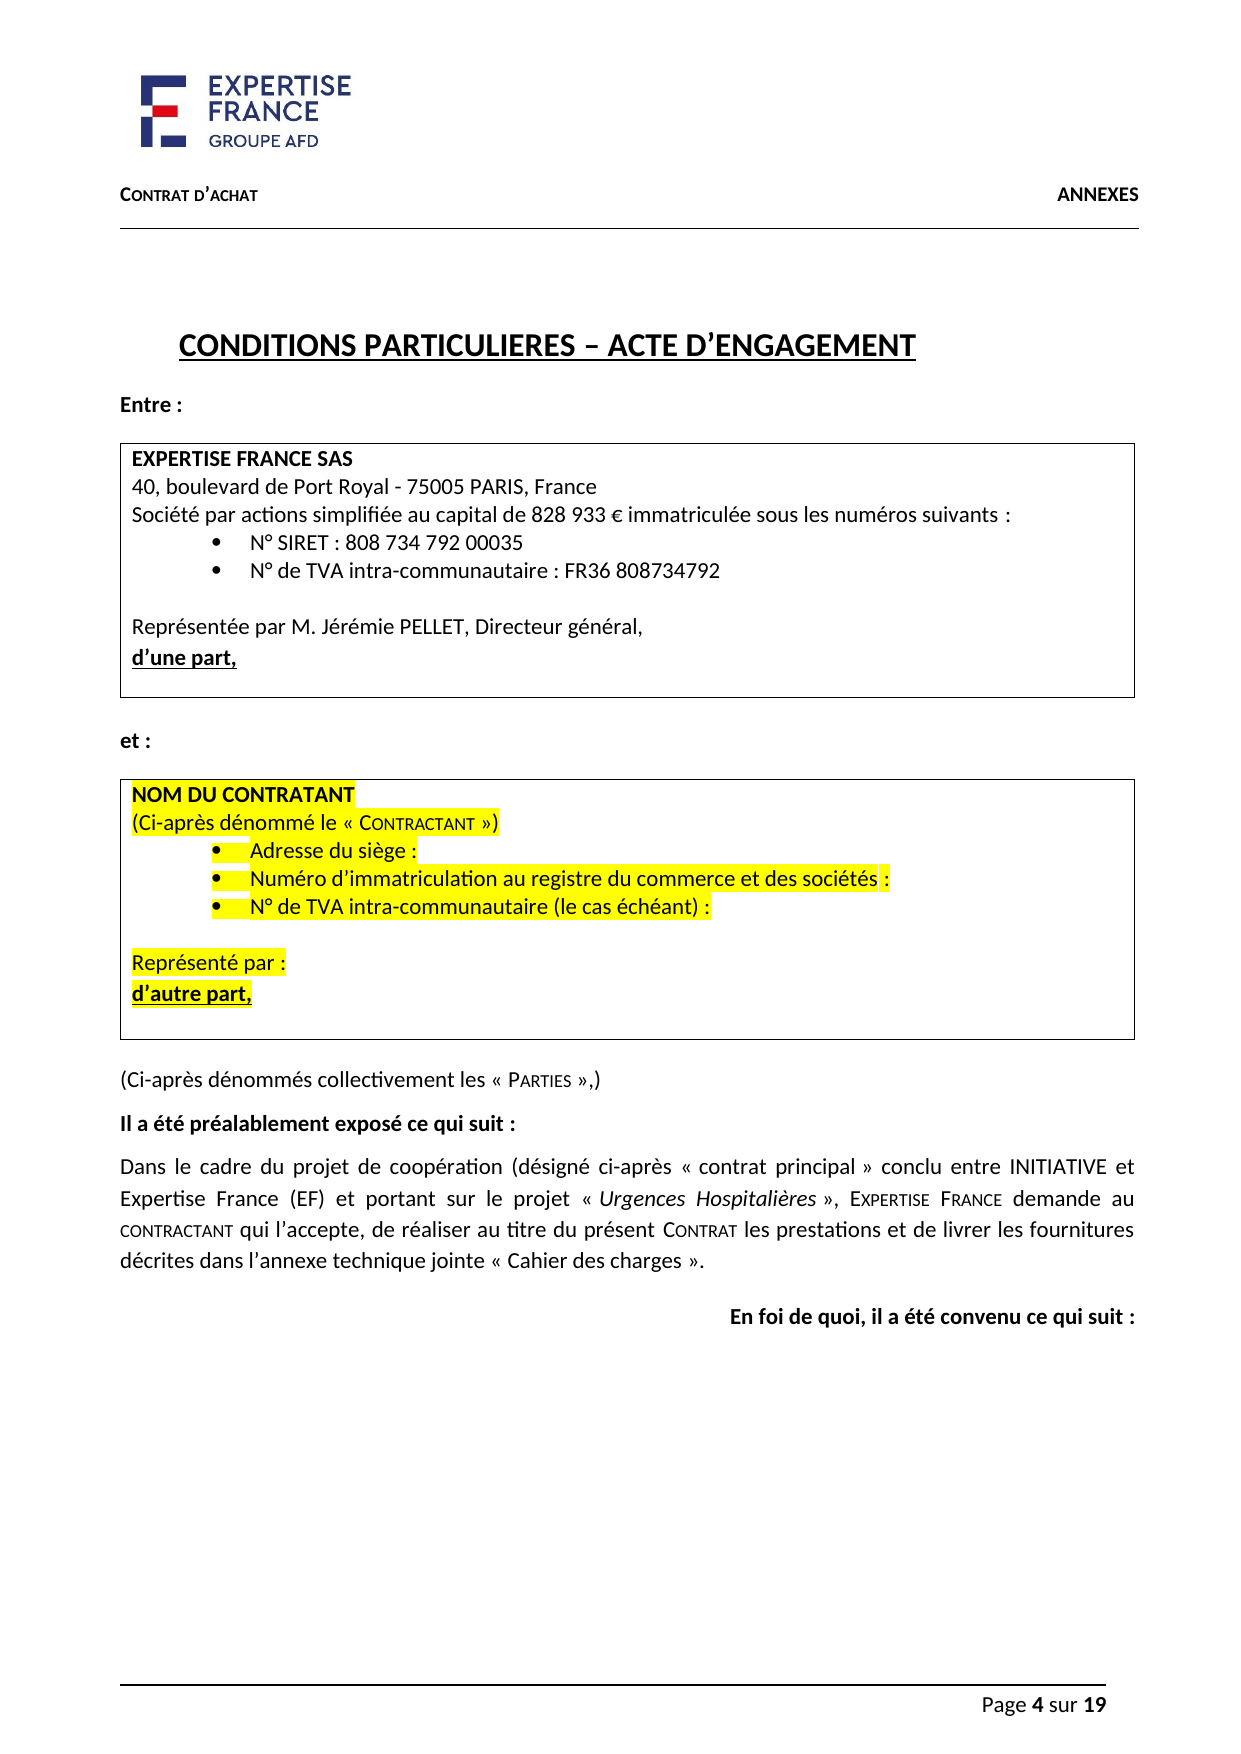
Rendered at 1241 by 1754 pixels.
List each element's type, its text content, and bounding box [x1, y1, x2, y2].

picture [120, 45, 375, 176]
table_header EXPERTISE FRANCE SAS 40, boulevard de Port Royal - 75005 PARIS, France Société par actions simplifiée au capital de 828 933 € immatriculée sous les numéros suivants : N° SIRET : 808 734 792 00035 N° de TVA intra-communautaire : FR36 808734792 Représentée par M. Jérémie PELLET, Directeur général, d’une part, [121, 444, 1134, 697]
text En foi de quoi, il a été convenu ce qui suit : [120, 1299, 1135, 1330]
text (Ci-après dénommés collectivement les « Parties »,) [120, 1065, 1135, 1093]
table_header NOM DU CONTRATANT (Ci-après dénommé le « Contractant ») Adresse du siège : Numéro d’immatriculation au registre du commerce et des sociétés : N° de TVA intra-communautaire (le cas échéant) : Représenté par : d’autre part, [121, 780, 1134, 1039]
text et : [120, 723, 1135, 754]
text conditions PARTICULIERES – acte d’engagement [179, 324, 1135, 365]
text Dans le cadre du projet de coopération (désigné ci-après « contrat principal » conclu entre INITIATIVE et Expertise France (EF) et portant sur le projet « Urgences Hospitalières », Expertise France demande au contractant qui l’accepte, de réaliser au titre du présent Contrat les prestations et de livrer les fournitures décrites dans l’annexe technique jointe « Cahier des charges ». [120, 1149, 1135, 1274]
text Il a été préalablement exposé ce qui suit : [120, 1105, 1135, 1137]
text Entre : [120, 390, 1135, 418]
